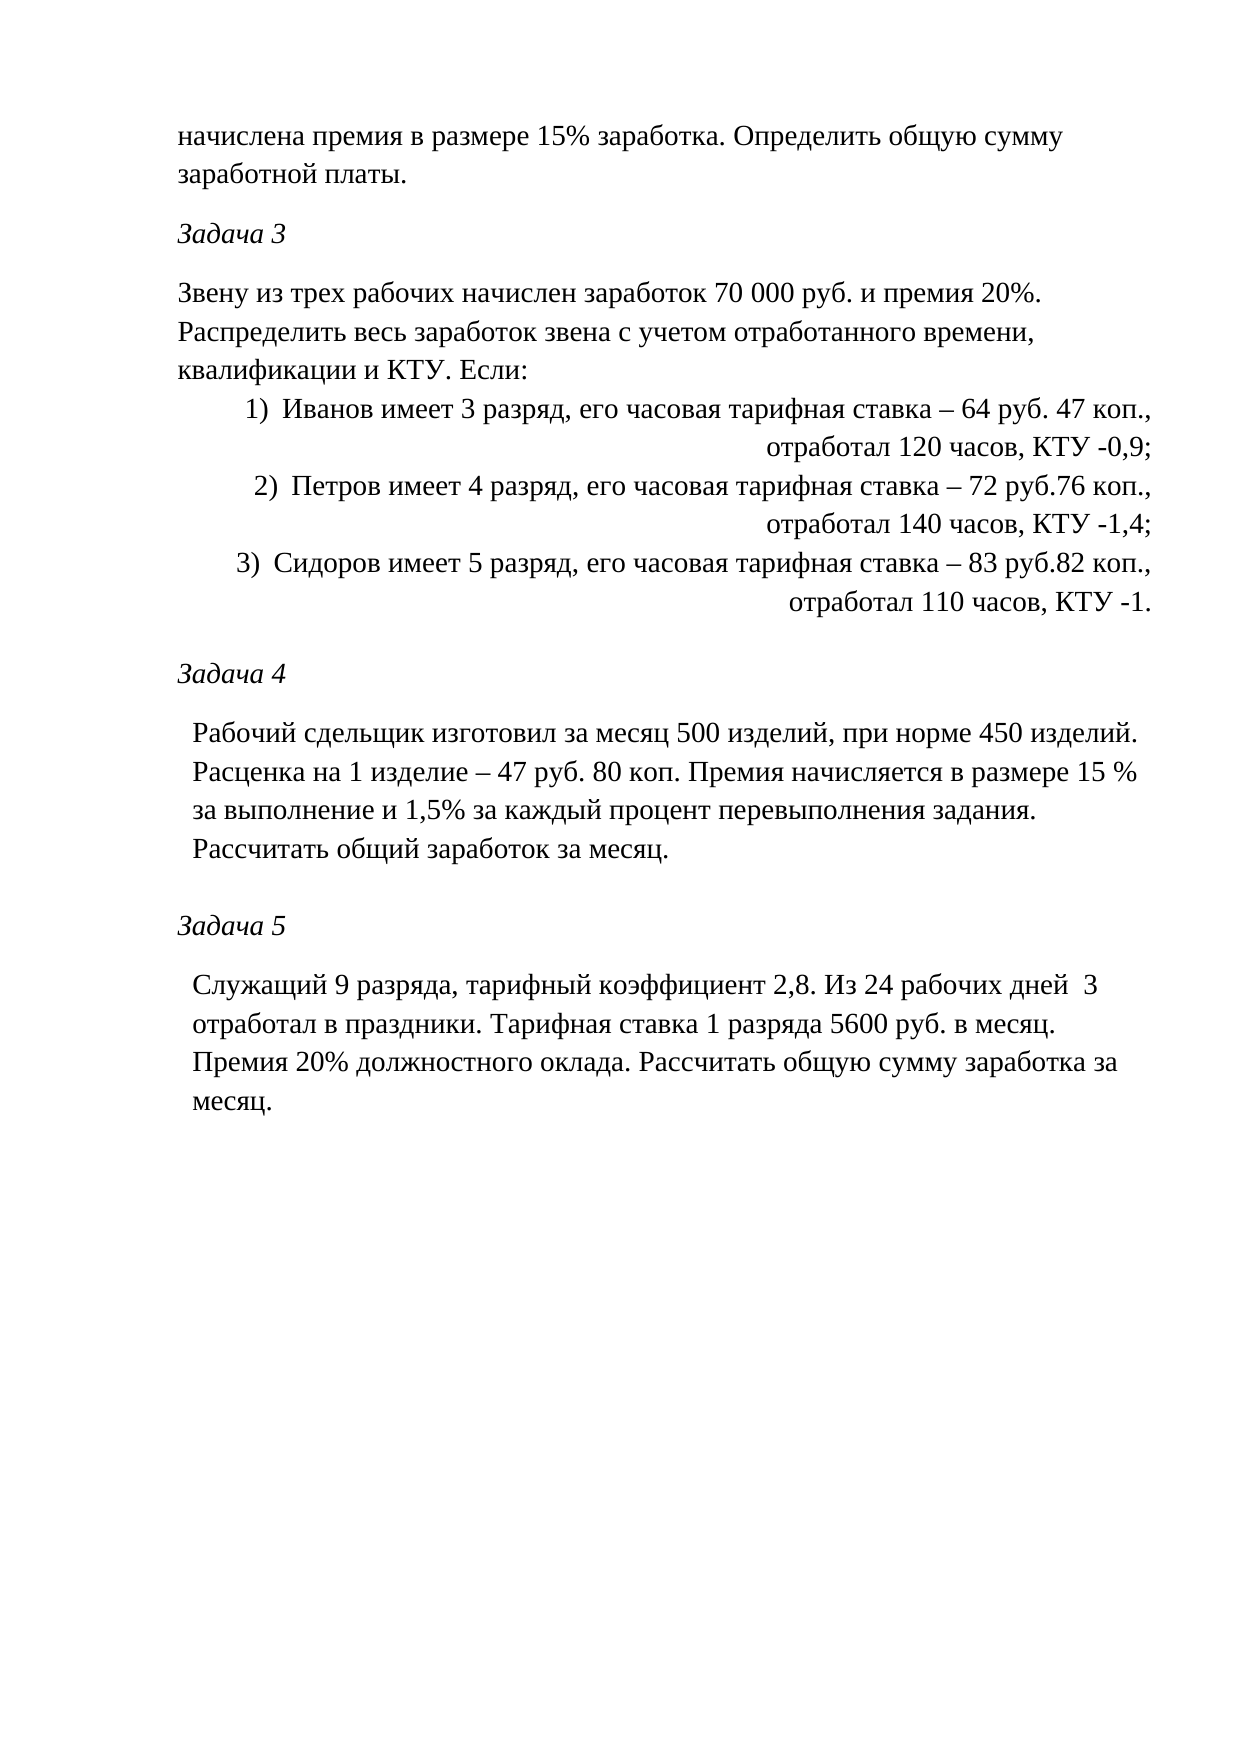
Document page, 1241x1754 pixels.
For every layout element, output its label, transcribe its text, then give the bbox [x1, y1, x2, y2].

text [177, 118, 1152, 190]
list Иванов имеет 3 разряд, его часовая тарифная ставка – 64 руб. 47 коп., отработал 120 часов, КТУ -0,9; [215, 391, 1152, 463]
text Задача 4 [177, 656, 1152, 689]
text Служащий 9 разряда, тарифный коэффициент 2,8. Из 24 рабочих дней 3 отработал в праздники. Тарифная ставка 1 разряда 5600 руб. в месяц. Премия 20% должностного оклада. Рассчитать общую сумму заработка за месяц. [192, 967, 1152, 1116]
list Петров имеет 4 разряд, его часовая тарифная ставка – 72 руб.76 коп., отработал 140 часов, КТУ -1,4; [215, 468, 1152, 540]
list Сидоров имеет 5 разряд, его часовая тарифная ставка – 83 руб.82 коп., отработал 110 часов, КТУ -1. [215, 545, 1152, 617]
text Звену из трех рабочих начислен заработок 70 000 руб. и премия 20%. Распределить весь заработок звена с учетом отработанного времени, квалификации и КТУ. Если: [177, 275, 1152, 386]
text Задача 3 [177, 216, 1152, 249]
text Рабочий сдельщик изготовил за месяц 500 изделий, при норме 450 изделий. Расценка на 1 изделие – 47 руб. 80 коп. Премия начисляется в размере 15 % за выполнение и 1,5% за каждый процент перевыполнения задания. Рассчитать общий заработок за месяц. [192, 715, 1152, 864]
text Задача 5 [177, 908, 1152, 941]
